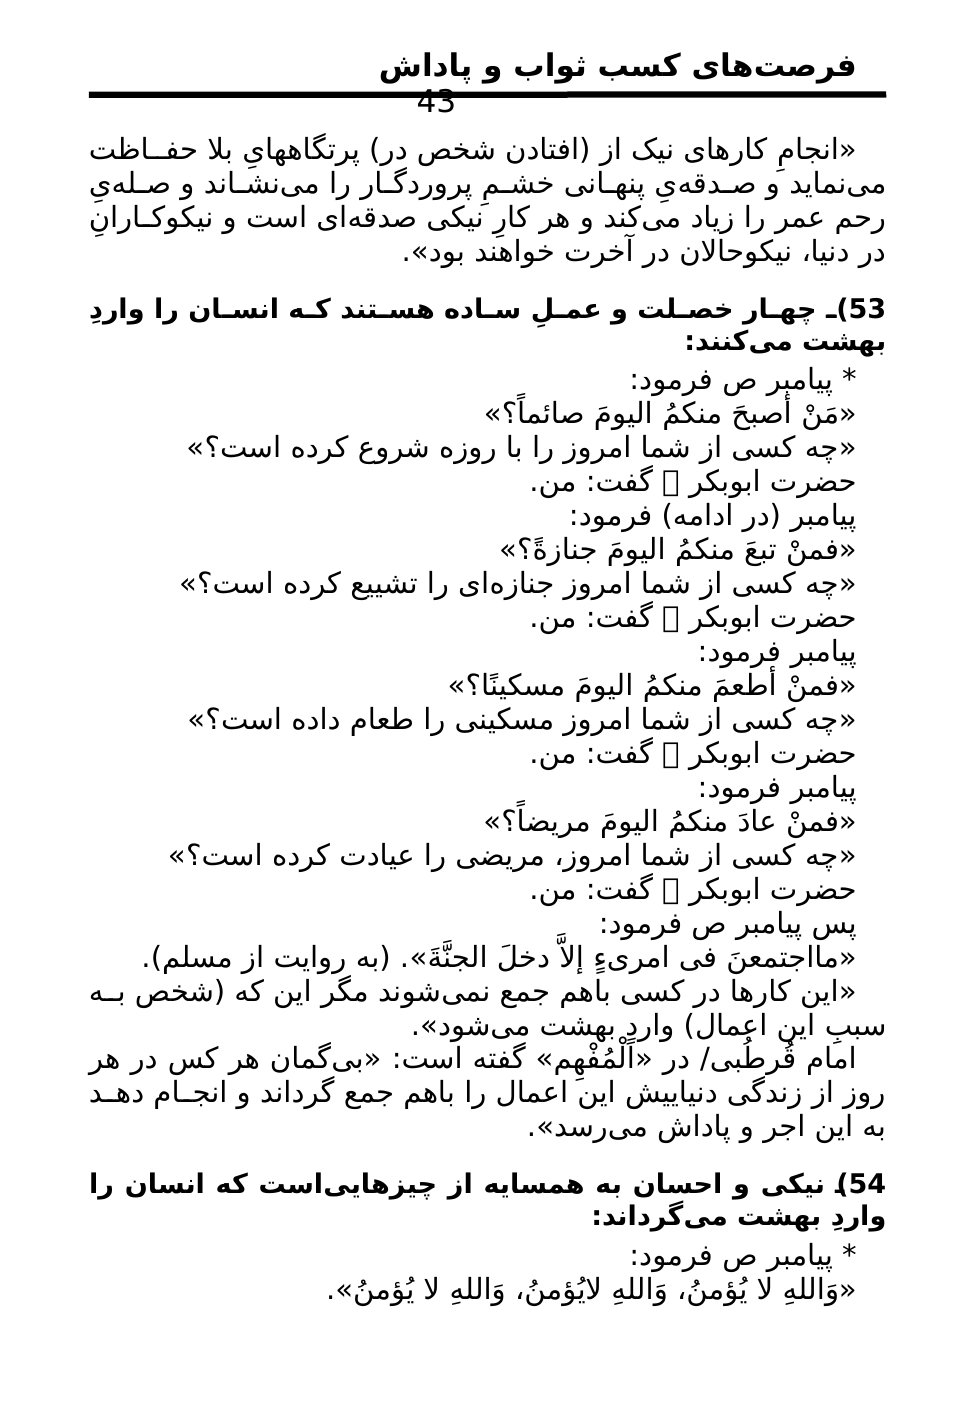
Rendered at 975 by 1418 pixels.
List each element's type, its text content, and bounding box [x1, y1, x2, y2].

text 54) نیکی و احسان به همسایه از چیزهایی‌است که انسان را واردِ بهشت می‌گرداند: [89, 1169, 886, 1232]
text «فمنْ أطعمَ منکمُ الیومَ مسکینًا؟» [89, 668, 886, 702]
text امام قُرطُبی/ در «اَلْمُفْهِم» گفته است: «بی‌گمان هر کس در هر روز از زندگی دنیاییش این اعمال را باهم جمع گرداند و انجام دهد به این اجر و پاداش می‌رسد». [89, 1042, 886, 1144]
text حضرت ابوبکر گفت: من. [89, 872, 886, 906]
text «مااجتمعنَ فی امریءٍ إلاَّ دخلَ الجنَّةَ». (به روایت از مسلم). [89, 940, 886, 974]
text «چه کسی از شما امروز مسکینی را طعام داده است؟» [89, 702, 886, 736]
text پس پیامبر ص فرمود: [89, 906, 886, 940]
text 53) چهار خصلت و عملِ ساده هستند که انسان را واردِ بهشت می‌کنند: [89, 293, 886, 356]
text «فمنْ تبعَ منکمُ الیومَ جنازةً؟» [89, 532, 886, 566]
text «وَاللهِ لا یُؤمنُ، وَاللهِ لایُؤمنُ، وَاللهِ لا یُؤمنُ». [89, 1272, 886, 1306]
text پیامبر فرمود: [89, 634, 886, 668]
text پیامبر (در ادامه) فرمود: [89, 498, 886, 532]
text «چه کسی از شما امروز جنازه‌ای را تشییع کرده است؟» [89, 566, 886, 600]
text حضرت ابوبکر گفت: من. [89, 464, 886, 498]
text «چه کسی از شما امروز، مریضی را عیادت کرده است؟» [89, 838, 886, 872]
text حضرت ابوبکر گفت: من. [89, 736, 886, 770]
text * پیامبر ص فرمود: [89, 1238, 886, 1272]
text «این کارها در کسی باهم جمع نمی‌شوند مگر این که (شخص به سببِ این اعمال) واردِ بهشت می‌شود». [89, 974, 886, 1042]
text «فمنْ عادَ منکمُ الیومَ مریضاً؟» [89, 804, 886, 838]
text * پیامبر ص فرمود: [89, 363, 886, 397]
text «چه کسی از شما امروز را با روزه شروع کرده است؟» [89, 431, 886, 464]
text «انجامِ کارهای نیک از (افتادن شخص در) پرتگاههایِ بلا حفاظت می‌نماید و صدقه‌یِ پنهانی خشمِ پروردگار را می‌نشاند و صله‌یِ رحم عمر را زیاد می‌کند و هر کارِ نیکی صدقه‌ای است و نیکوکارانِ در دنیا، نیکوحالان در آخرت خواهند بود». [89, 132, 886, 268]
text «مَنْ أصبحَ منکمُ الیومَ صائماً؟» [89, 397, 886, 431]
text پیامبر فرمود: [89, 770, 886, 804]
text حضرت ابوبکر گفت: من. [89, 600, 886, 634]
